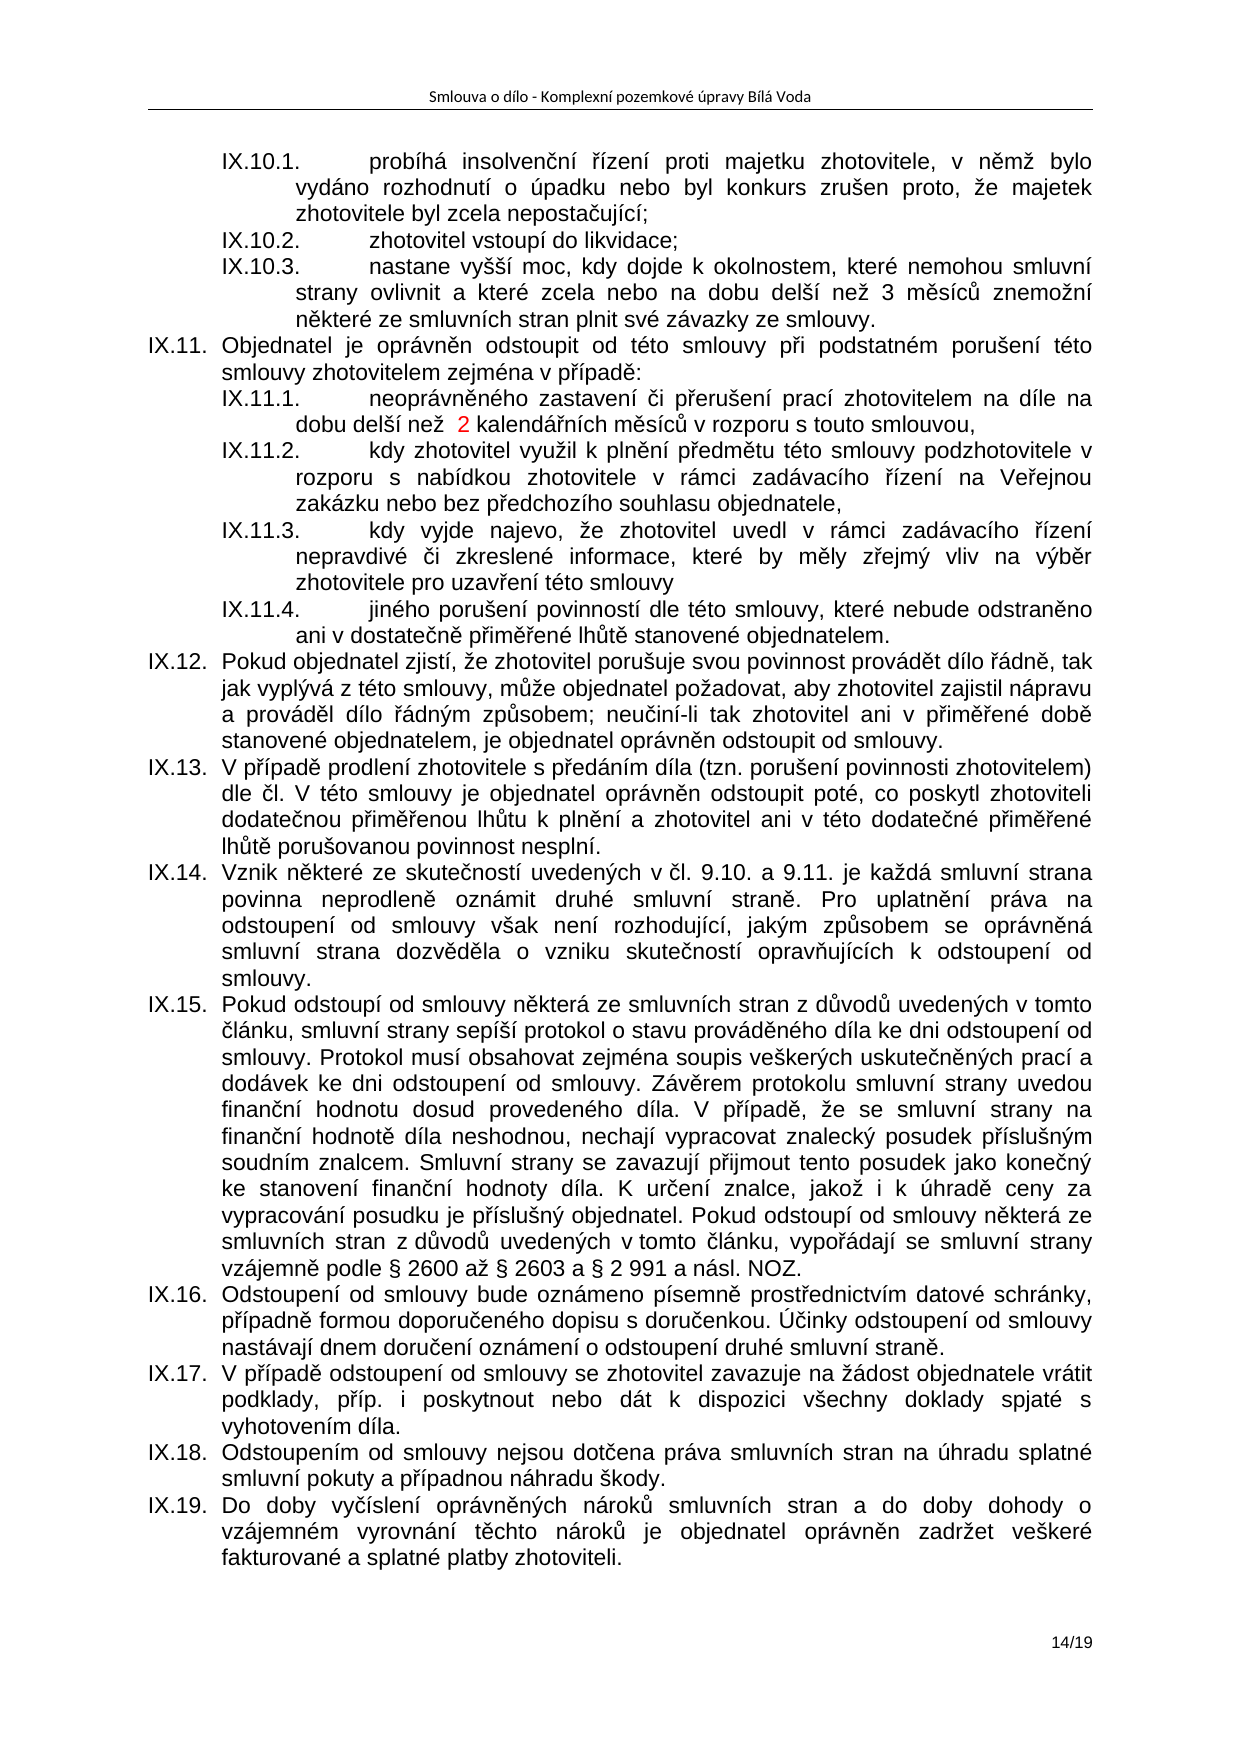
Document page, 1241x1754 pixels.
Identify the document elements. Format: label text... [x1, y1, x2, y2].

list Do doby vyčíslení oprávněných nároků smluvních stran a do doby dohody o vzájemném vyrovnání těchto nároků je objednatel oprávněn zadržet veškeré fakturované a splatné platby zhotoviteli. [148, 1492, 1093, 1571]
text kdy vyjde najevo, že zhotovitel uvedl v rámci zadávacího řízení nepravdivé či zkreslené informace, které by měly zřejmý vliv na výběr zhotovitele pro uzavření této smlouvy [221, 517, 1093, 596]
list Pokud objednatel zjistí, že zhotovitel porušuje svou povinnost provádět dílo řádně, tak jak vyplývá z této smlouvy, může objednatel požadovat, aby zhotovitel zajistil nápravu a prováděl dílo řádným způsobem; neučiní-li tak zhotovitel ani v přiměřené době stanovené objednatelem, je objednatel oprávněn odstoupit od smlouvy. [148, 648, 1093, 754]
text nastane vyšší moc, kdy dojde k okolnostem, které nemohou smluvní strany ovlivnit a které zcela nebo na dobu delší než 3 měsíců znemožní některé ze smluvních stran plnit své závazky ze smlouvy. [221, 253, 1093, 332]
list Objednatel je oprávněn odstoupit od této smlouvy při podstatném porušení této smlouvy zhotovitelem zejména v případě: [148, 332, 1093, 385]
list Vznik některé ze skutečností uvedených v čl. 9.10. a 9.11. je každá smluvní strana povinna neprodleně oznámit druhé smluvní straně. Pro uplatnění práva na odstoupení od smlouvy však není rozhodující, jakým způsobem se oprávněná smluvní strana dozvěděla o vzniku skutečností opravňujících k odstoupení od smlouvy. [148, 859, 1093, 991]
list V případě prodlení zhotovitele s předáním díla (tzn. porušení povinnosti zhotovitelem) dle čl. V této smlouvy je objednatel oprávněn odstoupit poté, co poskytl zhotoviteli dodatečnou přiměřenou lhůtu k plnění a zhotovitel ani v této dodatečné přiměřené lhůtě porušovanou povinnost nesplní. [148, 754, 1093, 859]
text probíhá insolvenční řízení proti majetku zhotovitele, v němž bylo vydáno rozhodnutí o úpadku nebo byl konkurs zrušen proto, že majetek zhotovitele byl zcela nepostačující; [221, 148, 1093, 227]
text jiného porušení povinností dle této smlouvy, které nebude odstraněno ani v dostatečně přiměřené lhůtě stanovené objednatelem. [221, 596, 1093, 648]
text kdy zhotovitel využil k plnění předmětu této smlouvy podzhotovitele v rozporu s nabídkou zhotovitele v rámci zadávacího řízení na Veřejnou zakázku nebo bez předchozího souhlasu objednatele, [221, 437, 1093, 517]
list Odstoupení od smlouvy bude oznámeno písemně prostřednictvím datové schránky, případně formou doporučeného dopisu s doručenkou. Účinky odstoupení od smlouvy nastávají dnem doručení oznámení o odstoupení druhé smluvní straně. [148, 1281, 1093, 1360]
list Pokud odstoupí od smlouvy některá ze smluvních stran z důvodů uvedených v tomto článku, smluvní strany sepíší protokol o stavu prováděného díla ke dni odstoupení od smlouvy. Protokol musí obsahovat zejména soupis veškerých uskutečněných prací a dodávek ke dni odstoupení od smlouvy. Závěrem protokolu smluvní strany uvedou finanční hodnotu dosud provedeného díla. V případě, že se smluvní strany na finanční hodnotě díla neshodnou, nechají vypracovat znalecký posudek příslušným soudním znalcem. Smluvní strany se zavazují přijmout tento posudek jako konečný ke stanovení finanční hodnoty díla. K určení znalce, jakož i k úhradě ceny za vypracování posudku je příslušný objednatel. Pokud odstoupí od smlouvy některá ze smluvních stran z důvodů uvedených v tomto článku, vypořádají se smluvní strany vzájemně podle § 2600 až § 2603 a § 2 991 a násl. NOZ. [148, 991, 1093, 1281]
list V případě odstoupení od smlouvy se zhotovitel zavazuje na žádost objednatele vrátit podklady, příp. i poskytnout nebo dát k dispozici všechny doklady spjaté s vyhotovením díla. [148, 1360, 1093, 1439]
list Odstoupením od smlouvy nejsou dotčena práva smluvních stran na úhradu splatné smluvní pokuty a případnou náhradu škody. [148, 1439, 1093, 1492]
text neoprávněného zastavení či přerušení prací zhotovitelem na díle na dobu delší než 2 kalendářních měsíců v rozporu s touto smlouvou, [221, 385, 1093, 437]
text zhotovitel vstoupí do likvidace; [221, 227, 1093, 253]
